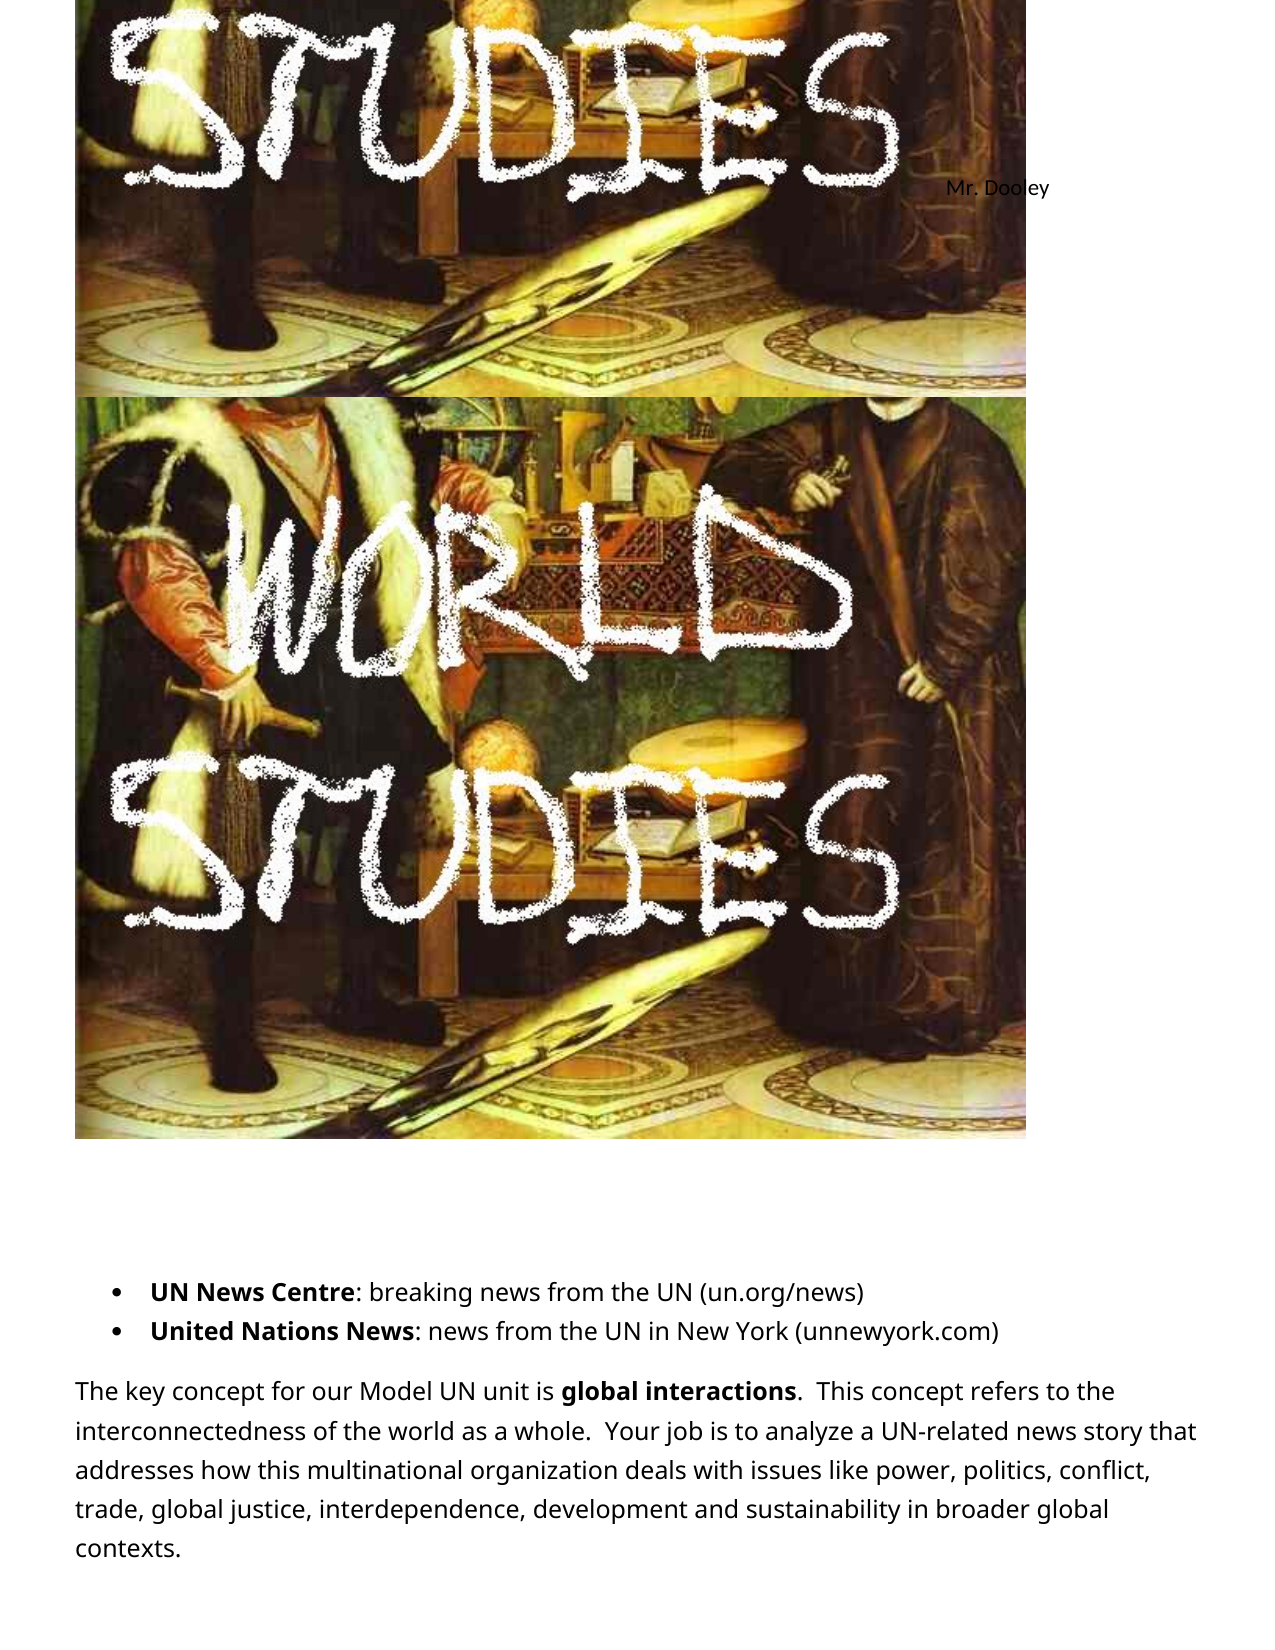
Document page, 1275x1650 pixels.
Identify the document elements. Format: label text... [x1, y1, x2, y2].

text The key concept for our Model UN unit is global interactions. This concept refers to the interconnectedness of the world as a whole. Your job is to analyze a UN-related news story that addresses how this multinational organization deals with issues like power, politics, conflict, trade, global justice, interdependence, development and sustainability in broader global contexts. [75, 1374, 1200, 1565]
list UN News Centre: breaking news from the UN (un.org/news) [112, 1275, 1200, 1309]
list United Nations News: news from the UN in New York (unnewyork.com) [112, 1314, 1200, 1348]
picture [75, 0, 1026, 1139]
